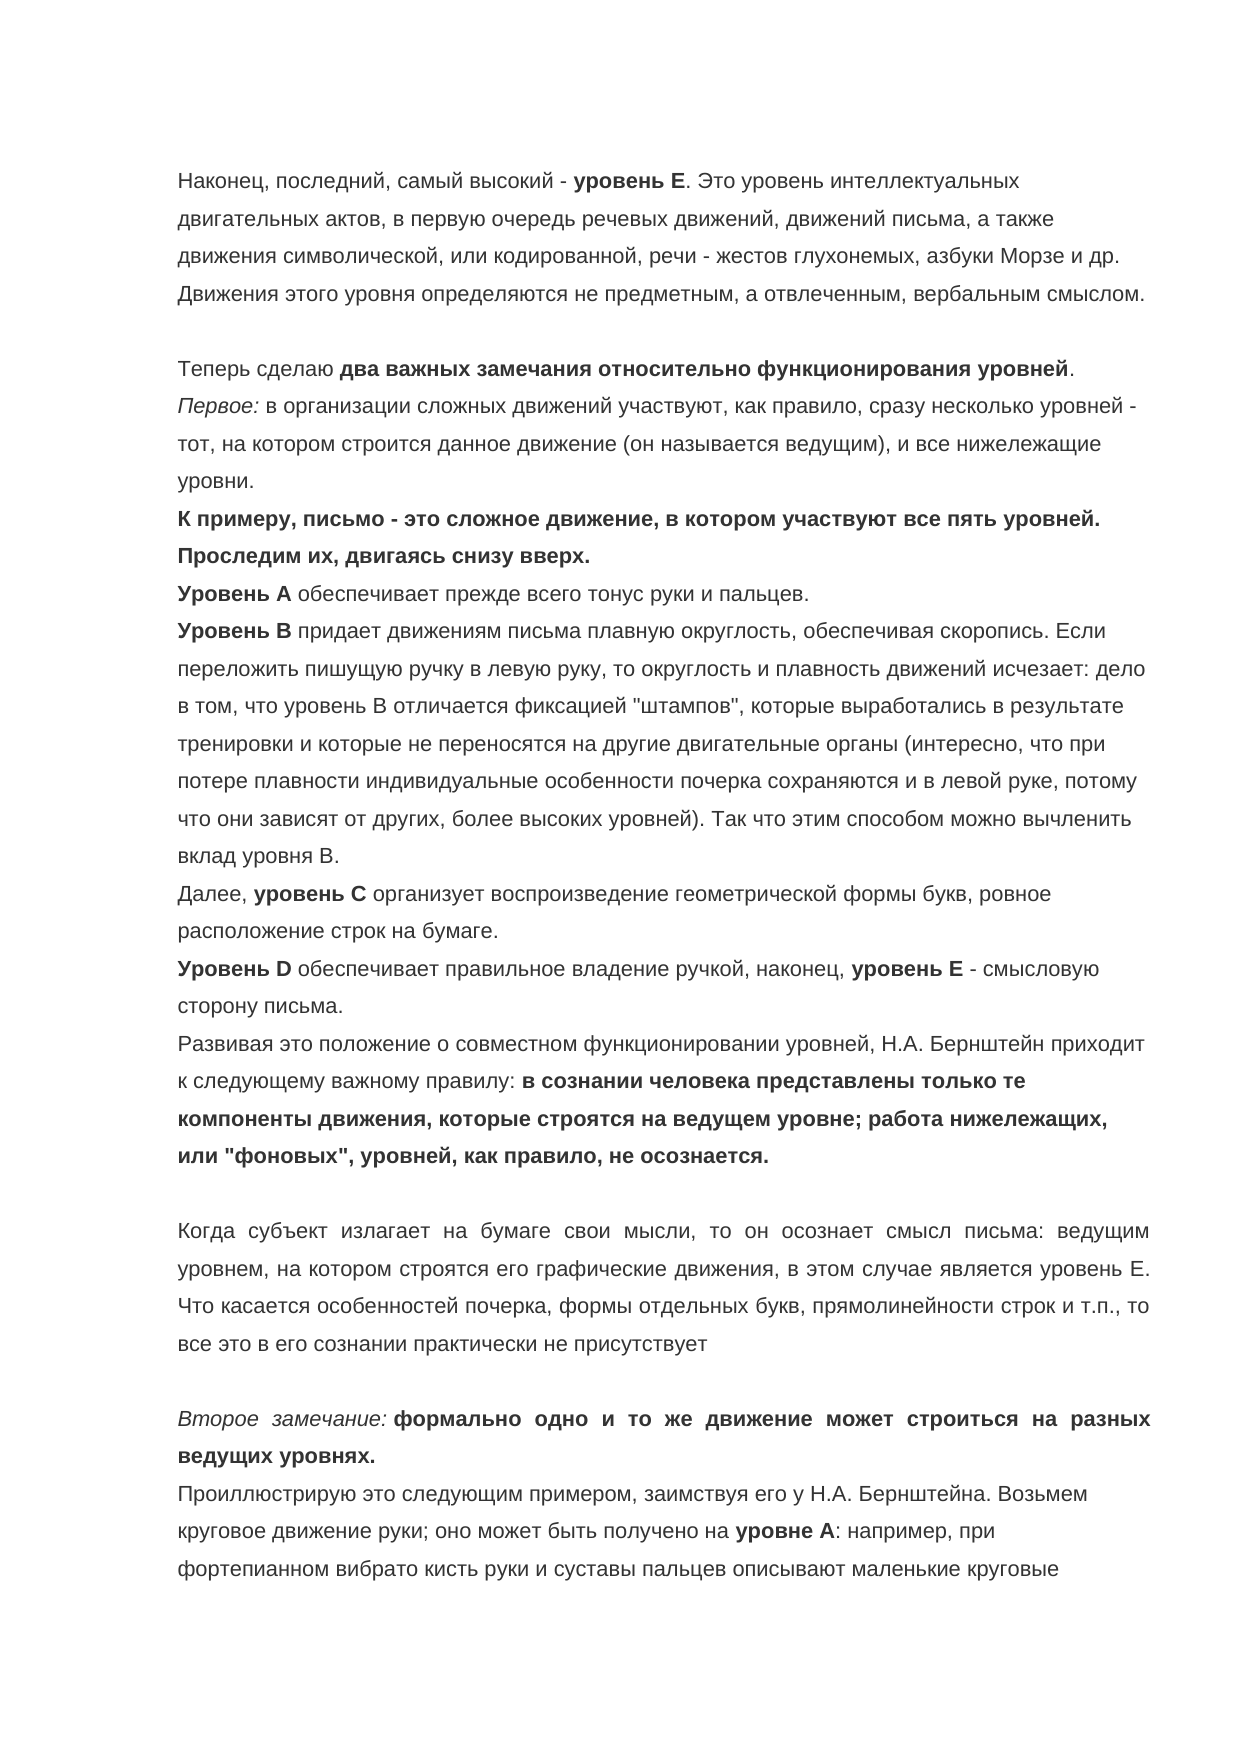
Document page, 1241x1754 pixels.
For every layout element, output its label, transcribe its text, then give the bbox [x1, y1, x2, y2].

text Наконец, последний, самый высокий - уровень Е. Это уровень интеллектуальных двигательных актов, в первую очередь речевых движений, движений письма, а также движения символической, или кодированной, речи - жестов глухонемых, азбуки Морзе и др. Движения этого уровня определяются не предметным, а отвлеченным, вербальным смыслом. [177, 156, 1152, 306]
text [177, 1468, 1152, 1581]
text К примеру, письмо - это сложное движение, в котором участвуют все пять уровней. Проследим их, двигаясь снизу вверх. [177, 493, 1152, 568]
text Теперь сделаю два важных замечания относительно функционирования уровней. [177, 343, 1152, 381]
text Уровень B придает движениям письма плавную округлость, обеспечивая скоропись. Если переложить пишущую ручку в левую руку, то округлость и плавность движений исчезает: дело в том, что уровень B отличается фиксацией "штампов", которые выработались в результате тренировки и которые не переносятся на другие двигательные органы (интересно, что при потере плавности индивидуальные особенности почерка сохраняются и в левой руке, потому что они зависят от других, более высоких уровней). Так что этим способом можно вычленить вклад уровня B. [177, 606, 1152, 868]
text Второе замечание: формально одно и то же движение может строиться на разных ведущих уровнях. [177, 1393, 1152, 1468]
text Далее, уровень C организует воспроизведение геометрической формы букв, ровное расположение строк на бумаге. [177, 868, 1152, 943]
text Когда субъект излагает на бумаге свои мысли, то он осознает смысл письма: ведущим уровнем, на котором строятся его графические движения, в этом случае является уровень Е. Что касается особенностей почерка, формы отдельных букв, прямолинейности строк и т.п., то все это в его сознании практически не присутствует [177, 1206, 1152, 1356]
text Уровень А обеспечивает прежде всего тонус руки и пальцев. [177, 568, 1152, 606]
text Уровень D обеспечивает правильное владение ручкой, наконец, уровень Е - смысловую сторону письма. [177, 943, 1152, 1018]
text Первое: в организации сложных движений участвуют, как правило, сразу несколько уровней - тот, на котором строится данное движение (он называется ведущим), и все нижележащие уровни. [177, 381, 1152, 493]
text Развивая это положение о совместном функционировании уровней, Н.А. Бернштейн приходит к следующему важному правилу: в сознании человека представлены только те компоненты движения, которые строятся на ведущем уровне; работа нижележащих, или "фоновых", уровней, как правило, не осознается. [177, 1018, 1152, 1168]
